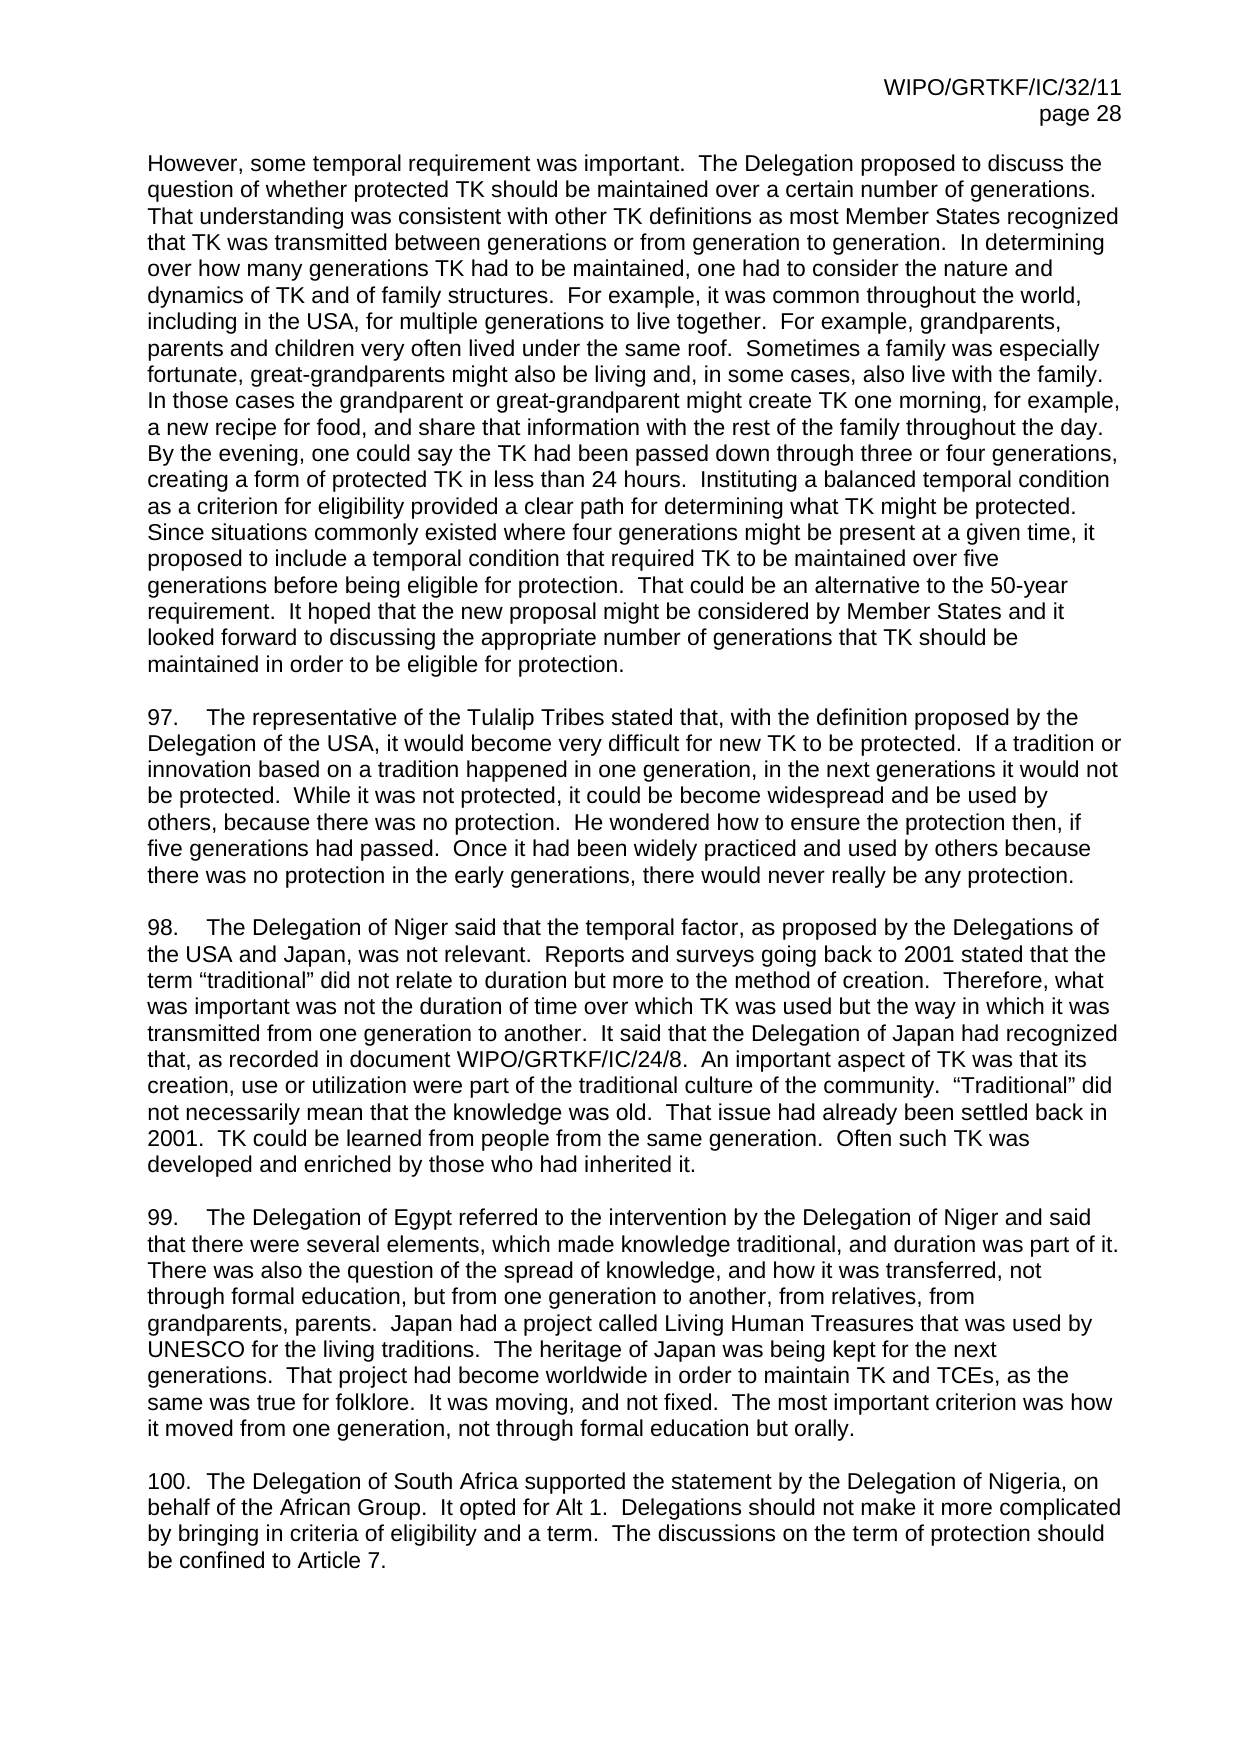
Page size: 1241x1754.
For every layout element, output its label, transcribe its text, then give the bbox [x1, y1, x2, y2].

list The Delegation of Niger said that the temporal factor, as proposed by the Delegations of the USA and Japan, was not relevant. Reports and surveys going back to 2001 stated that the term “traditional” did not relate to duration but more to the method of creation. Therefore, what was important was not the duration of time over which TK was used but the way in which it was transmitted from one generation to another. It said that the Delegation of Japan had recognized that, as recorded in document WIPO/GRTKF/IC/24/8. An important aspect of TK was that its creation, use or utilization were part of the traditional culture of the community. “Traditional” did not necessarily mean that the knowledge was old. That issue had already been settled back in 2001. TK could be learned from people from the same generation. Often such TK was developed and enriched by those who had inherited it. [147, 914, 1122, 1178]
list The Delegation of South Africa supported the statement by the Delegation of Nigeria, on behalf of the African Group. It opted for Alt 1. Delegations should not make it more complicated by bringing in criteria of eligibility and a term. The discussions on the term of protection should be confined to Article 7. [147, 1468, 1122, 1573]
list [147, 150, 1122, 677]
list The Delegation of Egypt referred to the intervention by the Delegation of Niger and said that there were several elements, which made knowledge traditional, and duration was part of it. There was also the question of the spread of knowledge, and how it was transferred, not through formal education, but from one generation to another, from relatives, from grandparents, parents. Japan had a project called Living Human Treasures that was used by UNESCO for the living traditions. The heritage of Japan was being kept for the next generations. That project had become worldwide in order to maintain TK and TCEs, as the same was true for folklore. It was moving, and not fixed. The most important criterion was how it moved from one generation, not through formal education but orally. [147, 1204, 1122, 1441]
list The representative of the Tulalip Tribes stated that, with the definition proposed by the Delegation of the USA, it would become very difficult for new TK to be protected. If a tradition or innovation based on a tradition happened in one generation, in the next generations it would not be protected. While it was not protected, it could be become widespread and be used by others, because there was no protection. He wondered how to ensure the protection then, if five generations had passed. Once it had been widely practiced and used by others because there was no protection in the early generations, there would never really be any protection. [147, 703, 1122, 888]
